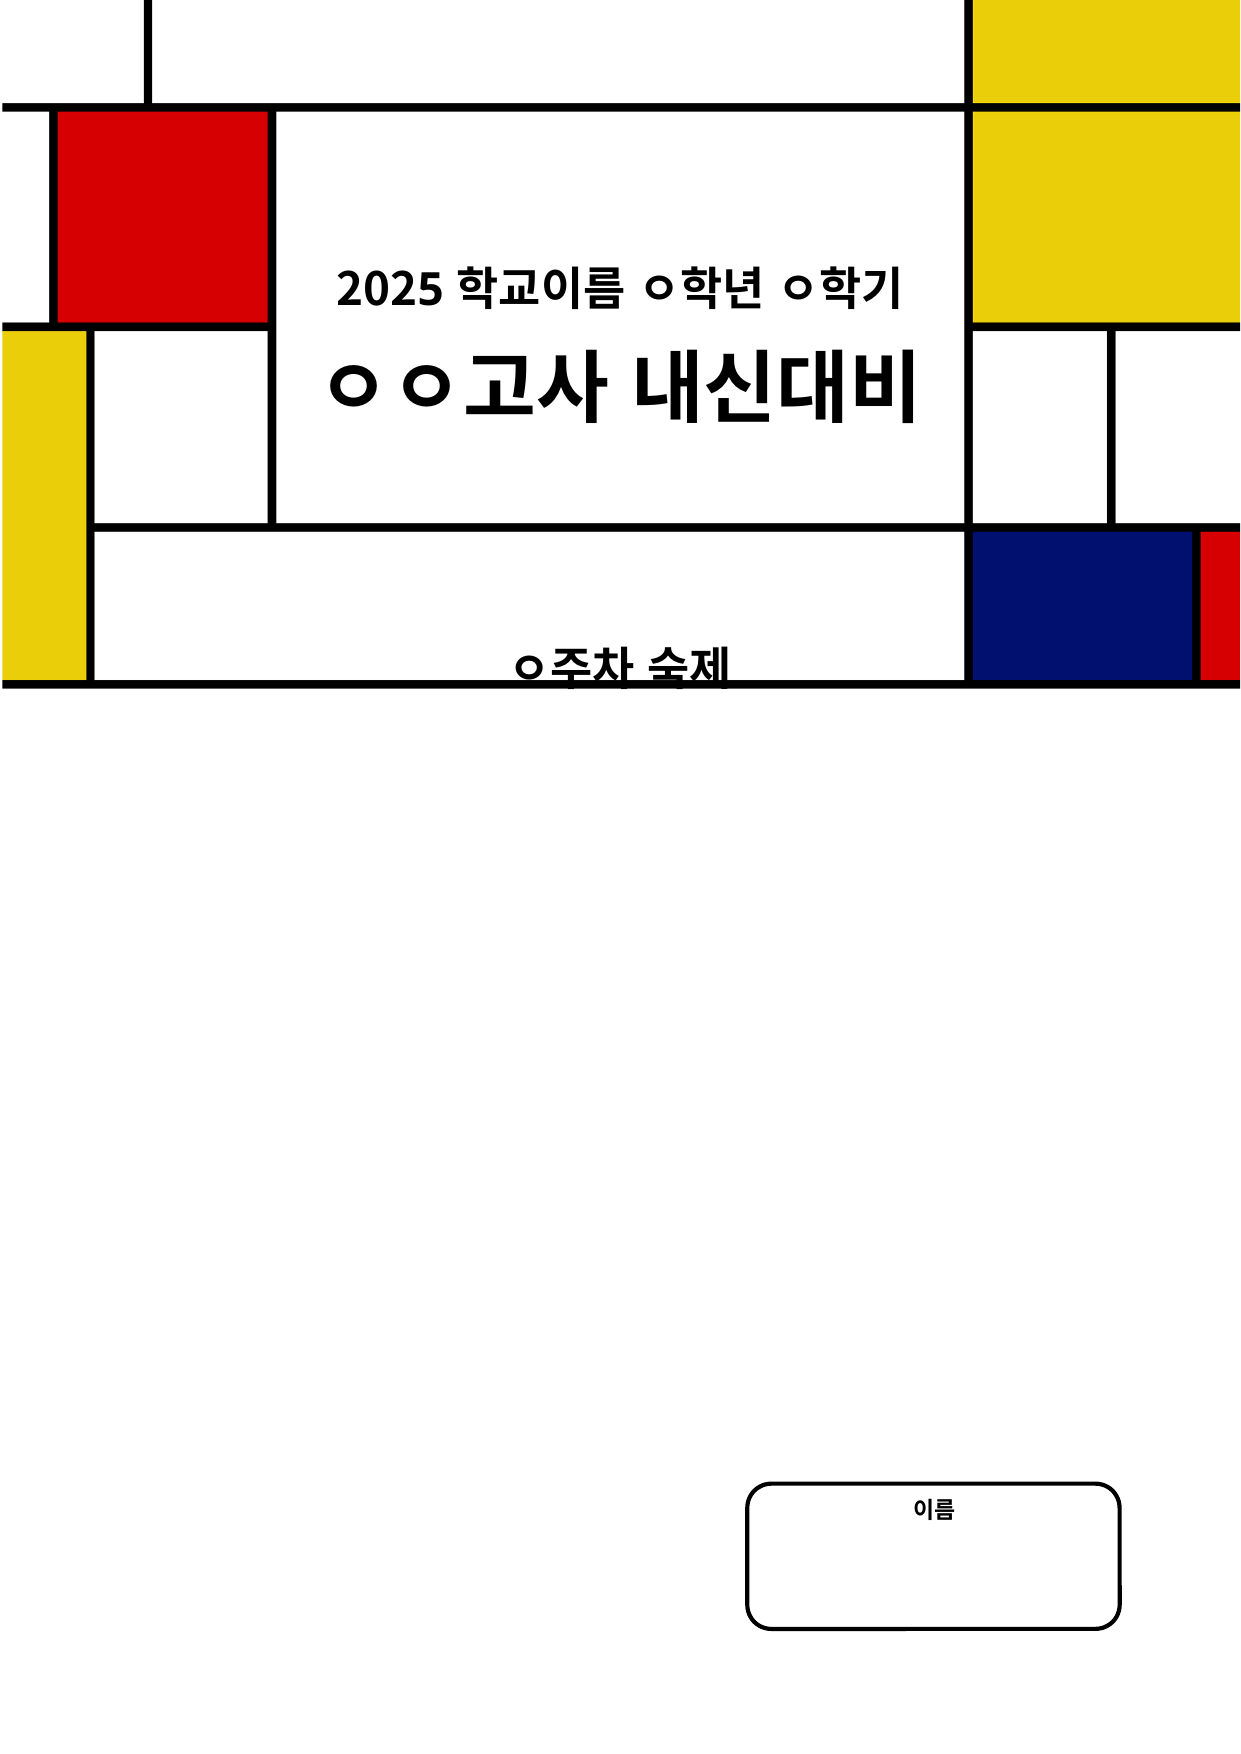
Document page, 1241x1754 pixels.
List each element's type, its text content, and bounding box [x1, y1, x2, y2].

text ㅇ주차 숙제 [112, 632, 1128, 699]
text 2025 학교이름 ㅇ학년 ㅇ학기 [112, 252, 1128, 318]
picture [2, 0, 1241, 695]
text ㅇㅇ고사 내신대비 [112, 325, 1128, 439]
